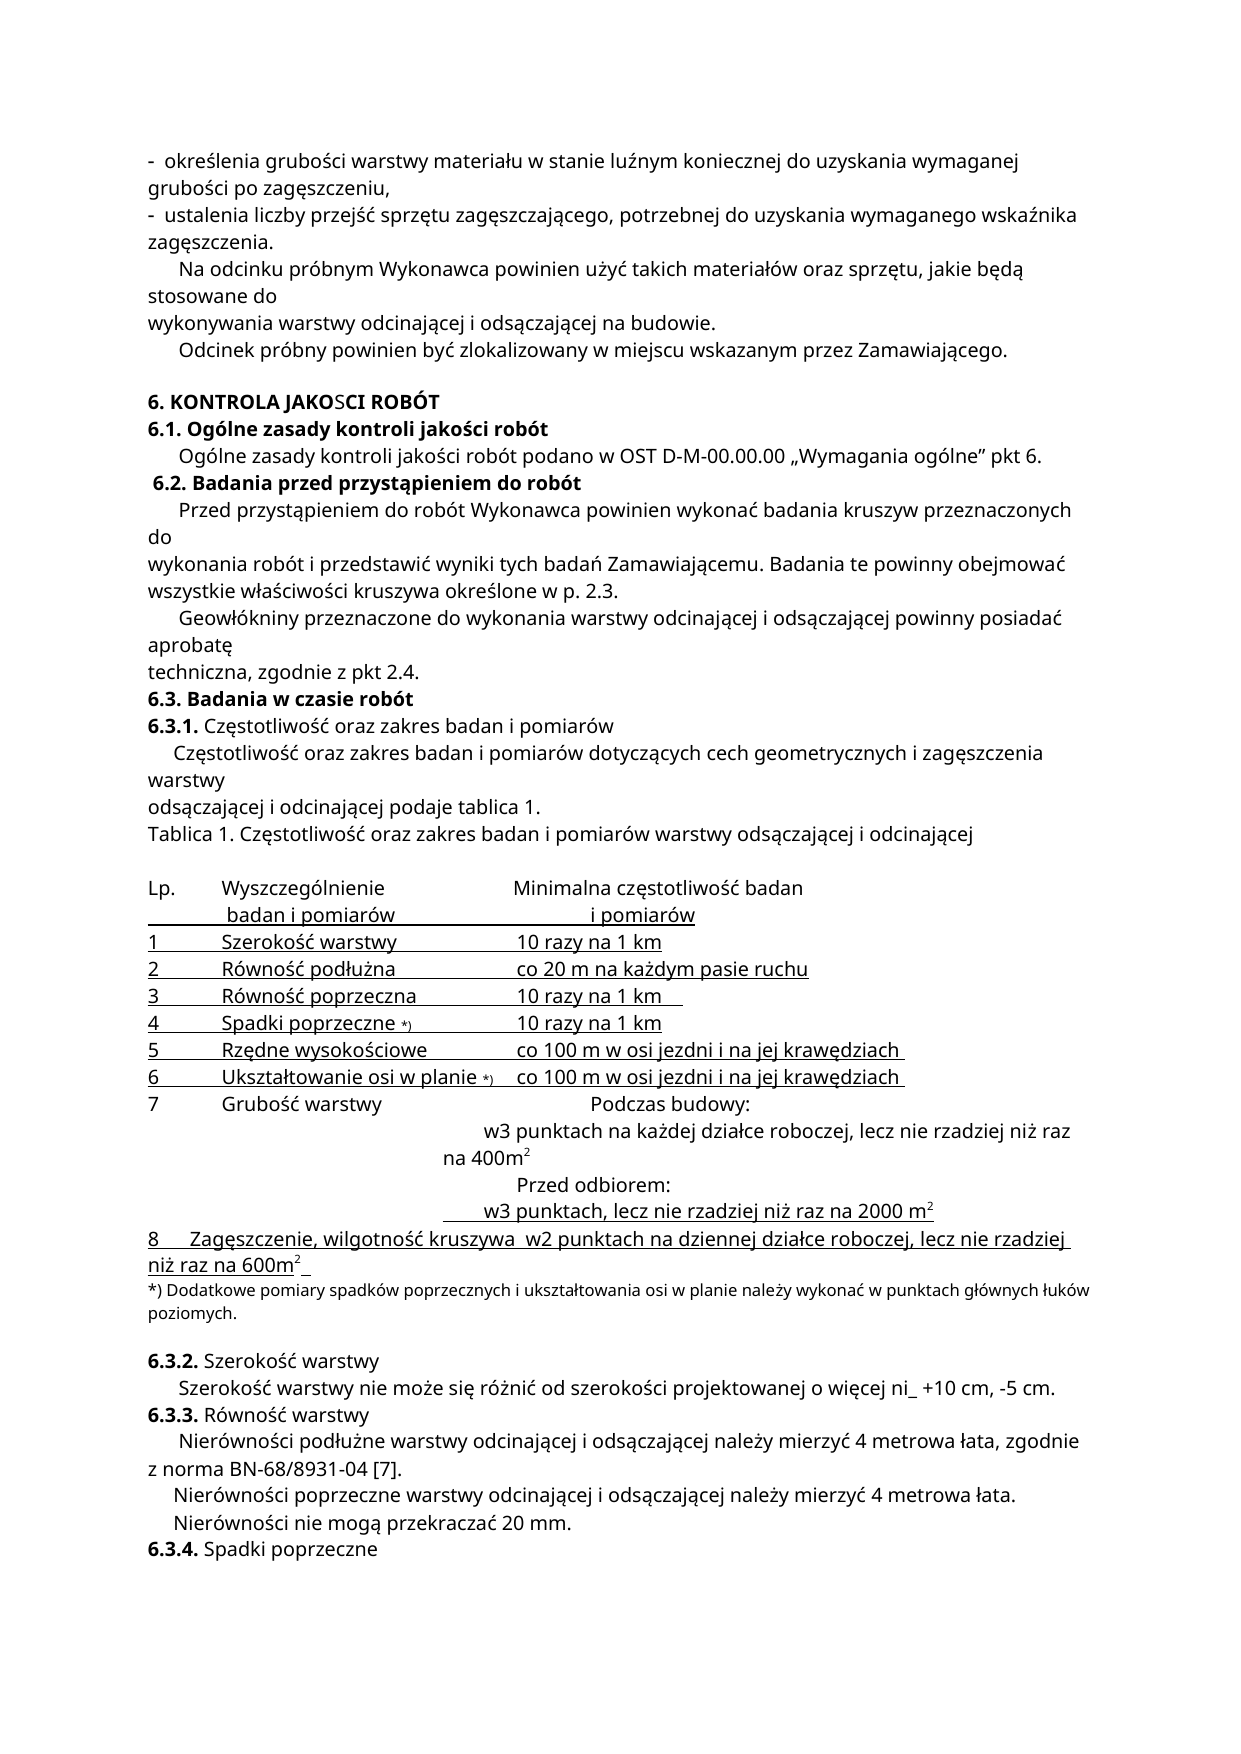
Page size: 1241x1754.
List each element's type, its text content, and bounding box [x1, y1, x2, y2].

text w3 punktach, lecz nie rzadziej niż raz na 2000 m2 [443, 1198, 1093, 1225]
text 6.1. Ogólne zasady kontroli jakości robót [148, 415, 1093, 442]
text 6.3.3. Równość warstwy [148, 1401, 1093, 1428]
text Nierówności podłużne warstwy odcinającej i odsączającej należy mierzyć 4 metrowa łata, zgodnie z norma BN-68/8931-04 [7]. [148, 1428, 1093, 1482]
text Lp. Wyszczególnienie Minimalna częstotliwość badan [148, 874, 1093, 901]
text 6.3.1. Częstotliwość oraz zakres badan i pomiarów [148, 712, 1093, 739]
text Tablica 1. Częstotliwość oraz zakres badan i pomiarów warstwy odsączającej i odcinającej [148, 820, 1093, 847]
text określenia grubości warstwy materiału w stanie luźnym koniecznej do uzyskania wymaganej grubości po zagęszczeniu, [148, 148, 1093, 202]
text Odcinek próbny powinien być zlokalizowany w miejscu wskazanym przez Zamawiającego. [148, 336, 1093, 363]
text 6.3. Badania w czasie robót [148, 685, 1093, 712]
text 6.3.2. Szerokość warstwy [148, 1347, 1093, 1374]
text Nierówności nie mogą przekraczać 20 mm. [148, 1509, 1093, 1536]
text Geowłókniny przeznaczone do wykonania warstwy odcinającej i odsączającej powinny posiadać aprobatę [148, 604, 1093, 658]
text 7 Grubość warstwy Podczas budowy: [148, 1090, 1093, 1117]
text wykonywania warstwy odcinającej i odsączającej na budowie. [148, 309, 1093, 336]
text odsączającej i odcinającej podaje tablica 1. [148, 793, 1093, 820]
text Nierówności poprzeczne warstwy odcinającej i odsączającej należy mierzyć 4 metrowa łata. [148, 1482, 1093, 1509]
text wykonania robót i przedstawić wyniki tych badań Zamawiającemu. Badania te powinny obejmować wszystkie właściwości kruszywa określone w p. 2.3. [148, 550, 1093, 604]
text 2 Równość podłużna co 20 m na każdym pasie ruchu [148, 955, 1093, 982]
text Przed odbiorem: [443, 1171, 1093, 1198]
text Częstotliwość oraz zakres badan i pomiarów dotyczących cech geometrycznych i zagęszczenia warstwy [148, 739, 1093, 793]
text 1 Szerokość warstwy 10 razy na 1 km [148, 928, 1093, 955]
text 6. KONTROLA JAKOSCI ROBÓT [148, 388, 1093, 415]
text 5 Rzędne wysokościowe co 100 m w osi jezdni i na jej krawędziach [148, 1036, 1093, 1063]
text 3 Równość poprzeczna 10 razy na 1 km [148, 982, 1093, 1009]
text 4 Spadki poprzeczne *) 10 razy na 1 km [148, 1009, 1093, 1036]
text badan i pomiarów i pomiarów [148, 901, 1093, 928]
text w3 punktach na każdej działce roboczej, lecz nie rzadziej niż raz na 400m2 [443, 1117, 1093, 1171]
text 6.3.4. Spadki poprzeczne [148, 1536, 1093, 1563]
text *) Dodatkowe pomiary spadków poprzecznych i ukształtowania osi w planie należy wykonać w punktach głównych łuków poziomych. [148, 1279, 1093, 1324]
text techniczna, zgodnie z pkt 2.4. [148, 658, 1093, 685]
text 6 Ukształtowanie osi w planie *) co 100 m w osi jezdni i na jej krawędziach [148, 1063, 1093, 1090]
text ustalenia liczby przejść sprzętu zagęszczającego, potrzebnej do uzyskania wymaganego wskaźnika zagęszczenia. [148, 202, 1093, 256]
text 6.2. Badania przed przystąpieniem do robót [148, 469, 1093, 496]
text Ogólne zasady kontroli jakości robót podano w OST D-M-00.00.00 „Wymagania ogólne” pkt 6. [148, 442, 1093, 469]
text Na odcinku próbnym Wykonawca powinien użyć takich materiałów oraz sprzętu, jakie będą stosowane do [148, 256, 1093, 309]
text 8 Zagęszczenie, wilgotność kruszywa w2 punktach na dziennej działce roboczej, lecz nie rzadziej niż raz na 600m2 [148, 1225, 1093, 1279]
text Przed przystąpieniem do robót Wykonawca powinien wykonać badania kruszyw przeznaczonych do [148, 496, 1093, 550]
text Szerokość warstwy nie może się różnić od szerokości projektowanej o więcej ni_ +10 cm, -5 cm. [148, 1374, 1093, 1401]
